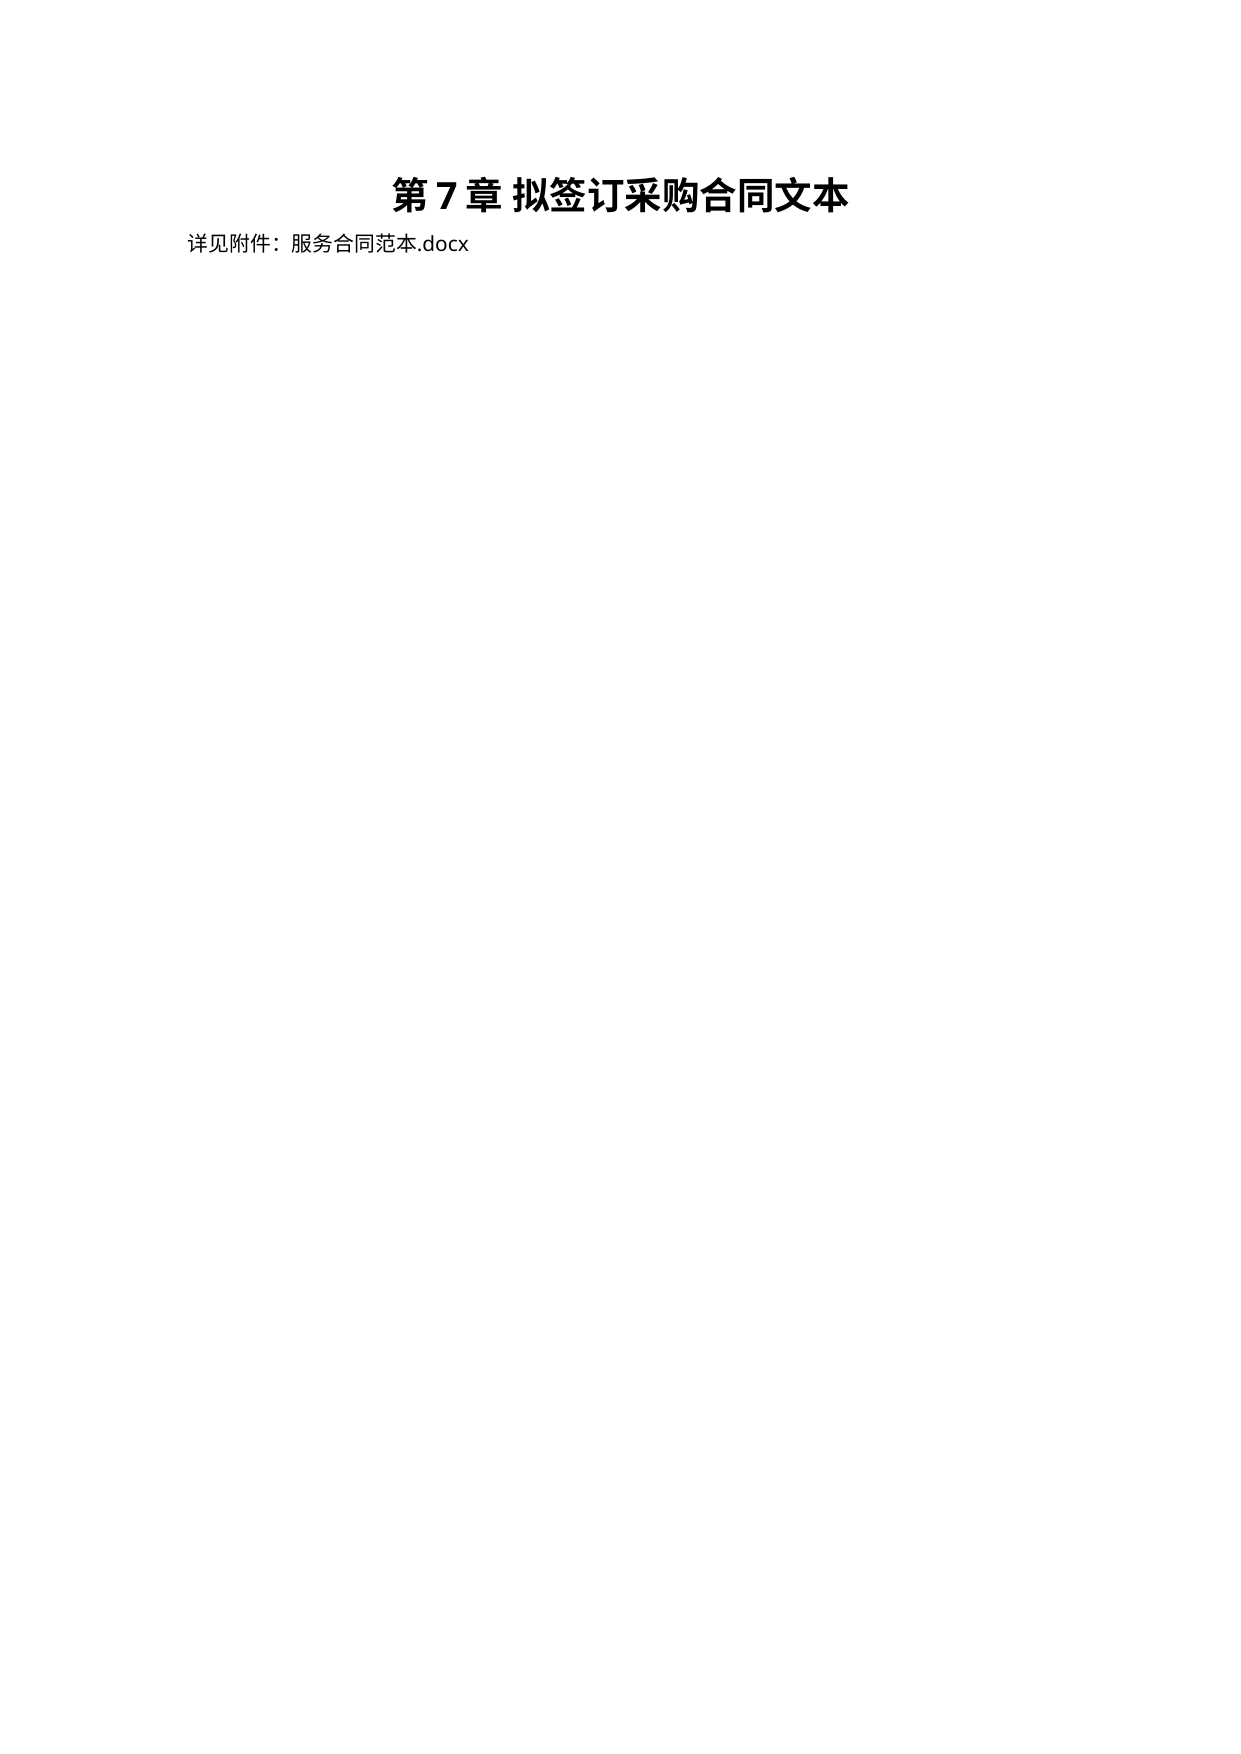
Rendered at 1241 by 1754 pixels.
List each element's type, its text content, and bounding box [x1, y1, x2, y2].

text 详见附件：服务合同范本.docx [187, 227, 1053, 259]
text 第7章 拟签订采购合同文本 [187, 162, 1053, 227]
